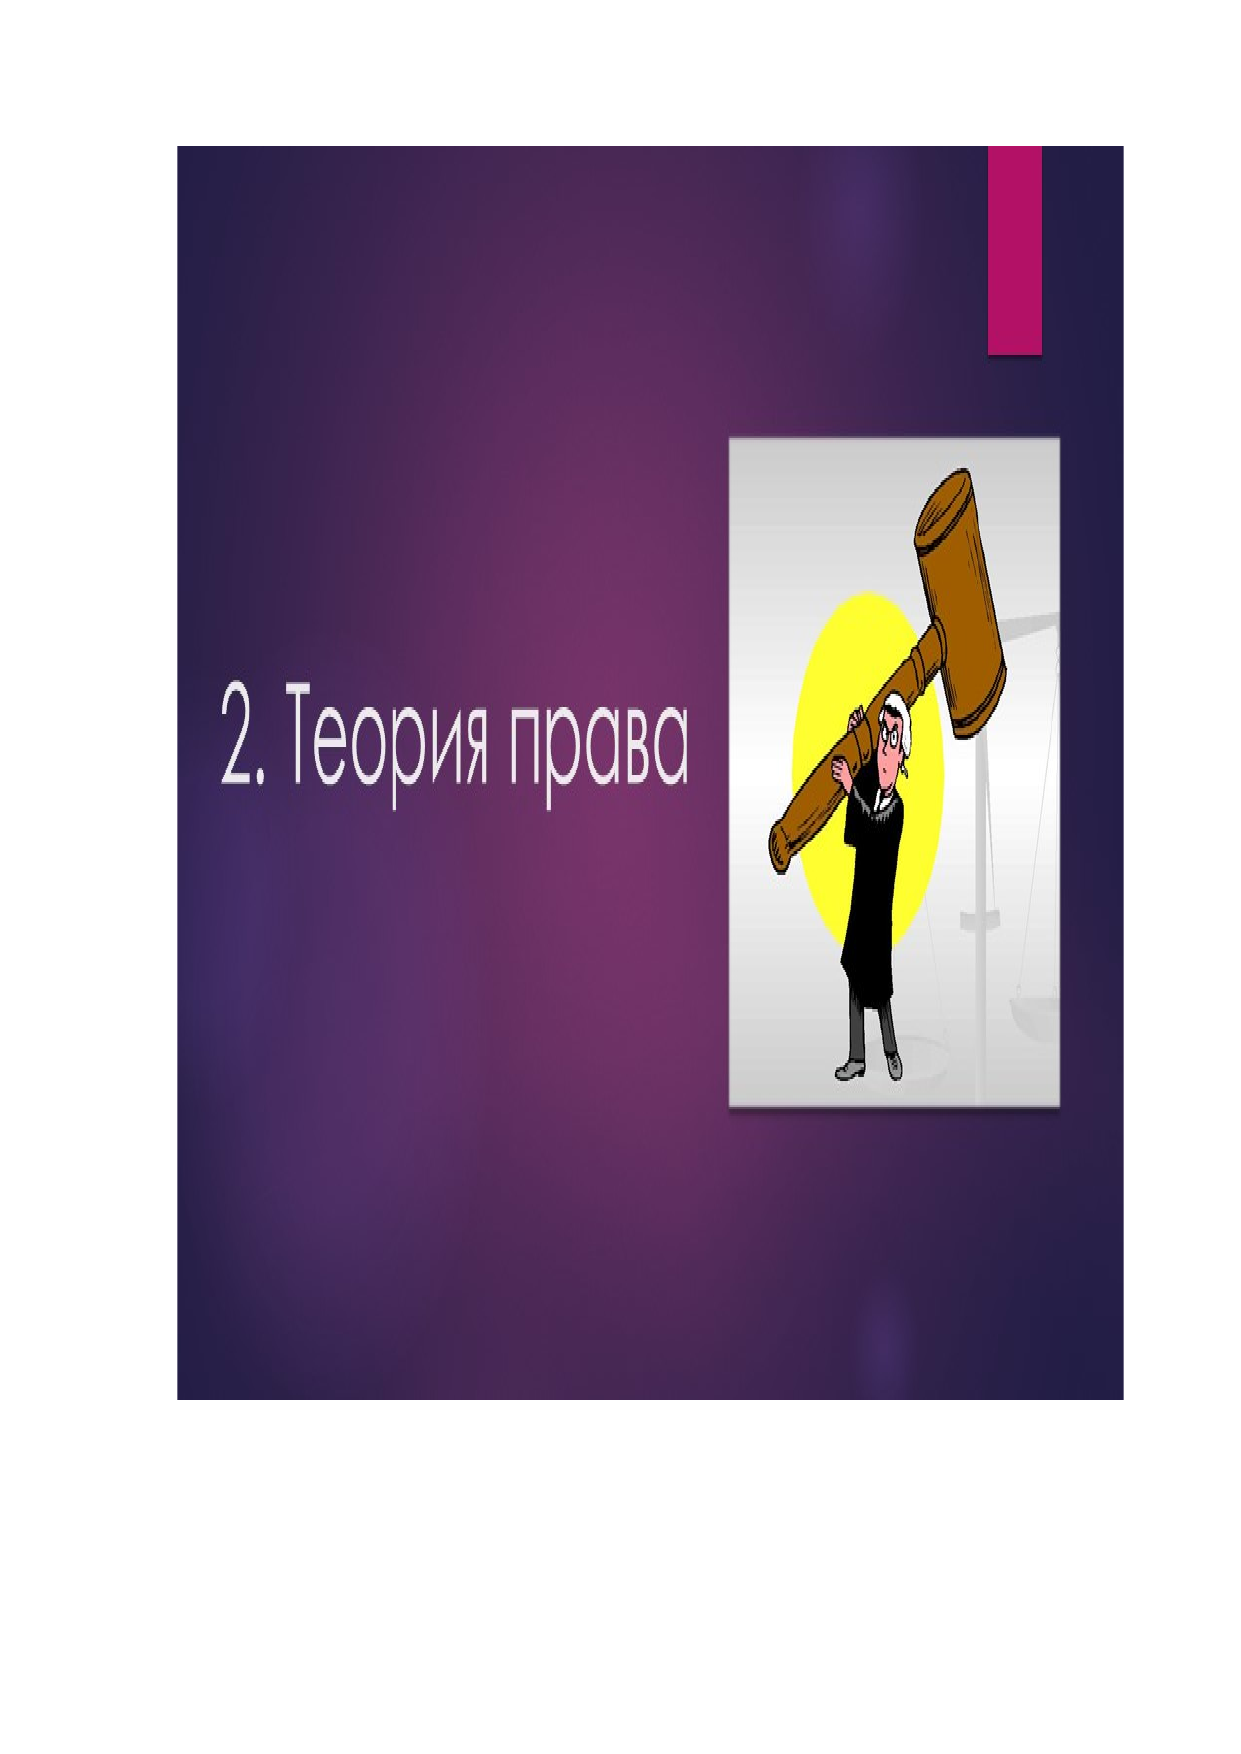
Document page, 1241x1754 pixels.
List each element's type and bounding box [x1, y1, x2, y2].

picture [177, 146, 1124, 1400]
